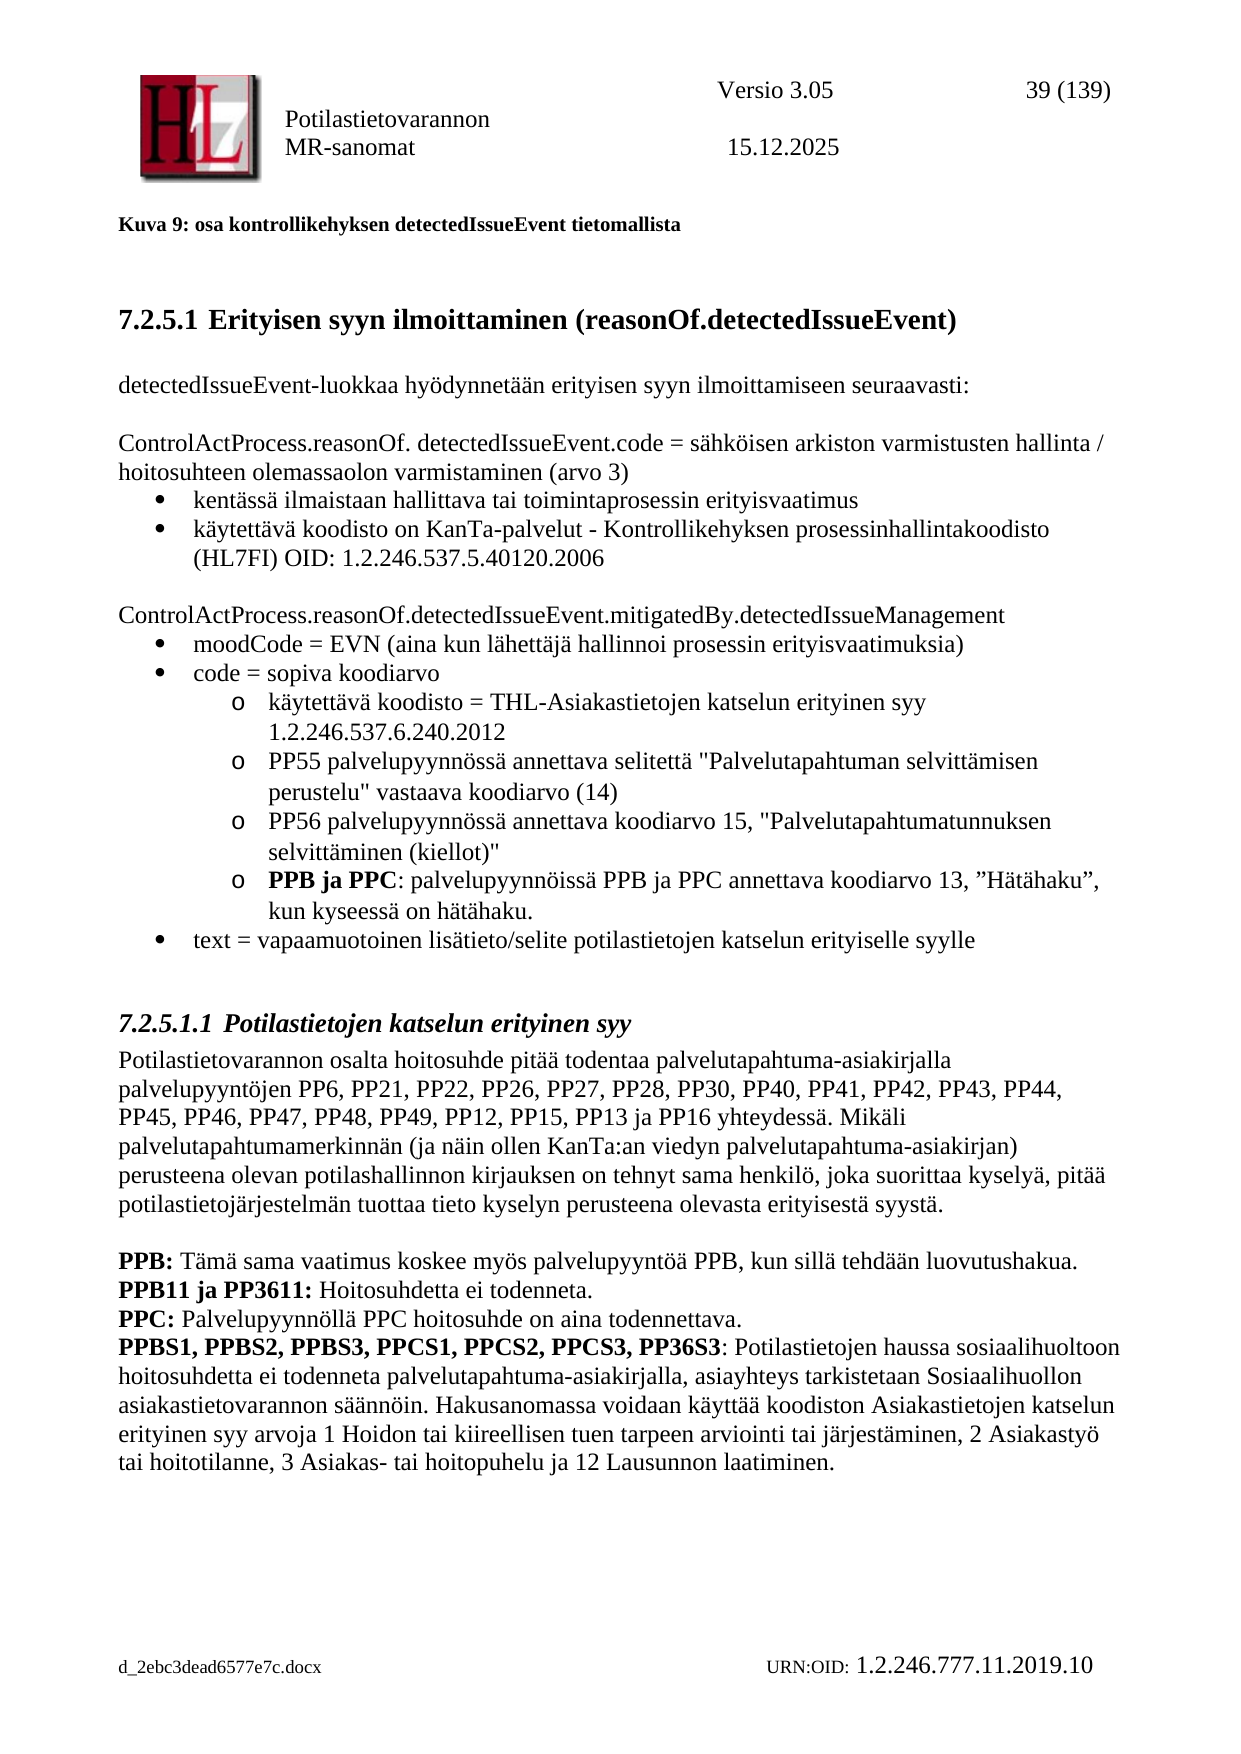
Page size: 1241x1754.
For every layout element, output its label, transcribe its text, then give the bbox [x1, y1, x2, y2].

list PP56 palvelupyynnössä annettava koodiarvo 15, "Palvelutapahtumatunnuksen selvittäminen (kiellot)" [231, 806, 1122, 865]
text PPBS1, PPBS2, PPBS3, PPCS1, PPCS2, PPCS3, PP36S3: Potilastietojen haussa sosiaalihuoltoon hoitosuhdetta ei todenneta palvelutapahtuma-asiakirjalla, asiayhteys tarkistetaan Sosiaalihuollon asiakastietovarannon säännöin. Hakusanomassa voidaan käyttää koodiston Asiakastietojen katselun erityinen syy arvoja 1 Hoidon tai kiireellisen tuen tarpeen arviointi tai järjestäminen, 2 Asiakastyö tai hoitotilanne, 3 Asiakas- tai hoitopuhelu ja 12 Lausunnon laatiminen. [118, 1332, 1122, 1476]
subtitle Potilastietojen katselun erityinen syy [118, 1007, 1122, 1039]
list text = vapaamuotoinen lisätieto/selite potilastietojen katselun erityiselle syylle [156, 925, 1122, 954]
text Potilastietovarannon osalta hoitosuhde pitää todentaa palvelutapahtuma-asiakirjalla palvelupyyntöjen PP6, PP21, PP22, PP26, PP27, PP28, PP30, PP40, PP41, PP42, PP43, PP44, PP45, PP46, PP47, PP48, PP49, PP12, PP15, PP13 ja PP16 yhteydessä. Mikäli palvelutapahtumamerkinnän (ja näin ollen KanTa:an viedyn palvelutapahtuma-asiakirjan) perusteena olevan potilashallinnon kirjauksen on tehnyt sama henkilö, joka suorittaa kyselyä, pitää potilastietojärjestelmän tuottaa tieto kyselyn perusteena olevasta erityisestä syystä. [118, 1045, 1122, 1217]
list PPB ja PPC: palvelupyynnöissä PPB ja PPC annettava koodiarvo 13, ”Hätähaku”, kun kyseessä on hätähaku. [231, 865, 1122, 925]
list kentässä ilmaistaan hallittava tai toimintaprosessin erityisvaatimus [156, 485, 1122, 514]
text ControlActProcess.reasonOf. detectedIssueEvent.code = sähköisen arkiston varmistusten hallinta / hoitosuhteen olemassaolon varmistaminen (arvo 3) [118, 428, 1122, 485]
list moodCode = EVN (aina kun lähettäjä hallinnoi prosessin erityisvaatimuksia) [156, 629, 1122, 658]
list PP55 palvelupyynnössä annettava selitettä "Palvelutapahtuman selvittämisen perustelu" vastaava koodiarvo (14) [231, 746, 1122, 806]
list käytettävä koodisto on KanTa-palvelut - Kontrollikehyksen prosessinhallintakoodisto (HL7FI) OID: 1.2.246.537.5.40120.2006 [156, 514, 1122, 572]
text Kuva 9: osa kontrollikehyksen detectedIssueEvent tietomallista [118, 212, 1122, 236]
subtitle Erityisen syyn ilmoittaminen (reasonOf.detectedIssueEvent) [118, 302, 1122, 335]
list code = sopiva koodiarvo seuraavasta koodistosta [156, 658, 1122, 687]
text detectedIssueEvent-luokkaa hyödynnetään erityisen syyn ilmoittamiseen seuraavasti: [118, 370, 1122, 399]
text PPB: Tämä sama vaatimus koskee myös palvelupyyntöä PPB, kun sillä tehdään luovutushakua. PPB11 ja PP3611: Hoitosuhdetta ei todenneta. PPC: Palvelupyynnöllä PPC hoitosuhde on aina todennettava. [118, 1246, 1122, 1332]
text ControlActProcess.reasonOf.detectedIssueEvent.mitigatedBy.detectedIssueManagement [118, 600, 1122, 629]
picture [140, 75, 263, 183]
list käytettävä koodisto = THL-Asiakastietojen katselun erityinen syy 1.2.246.537.6.240.2012 [231, 687, 1122, 746]
